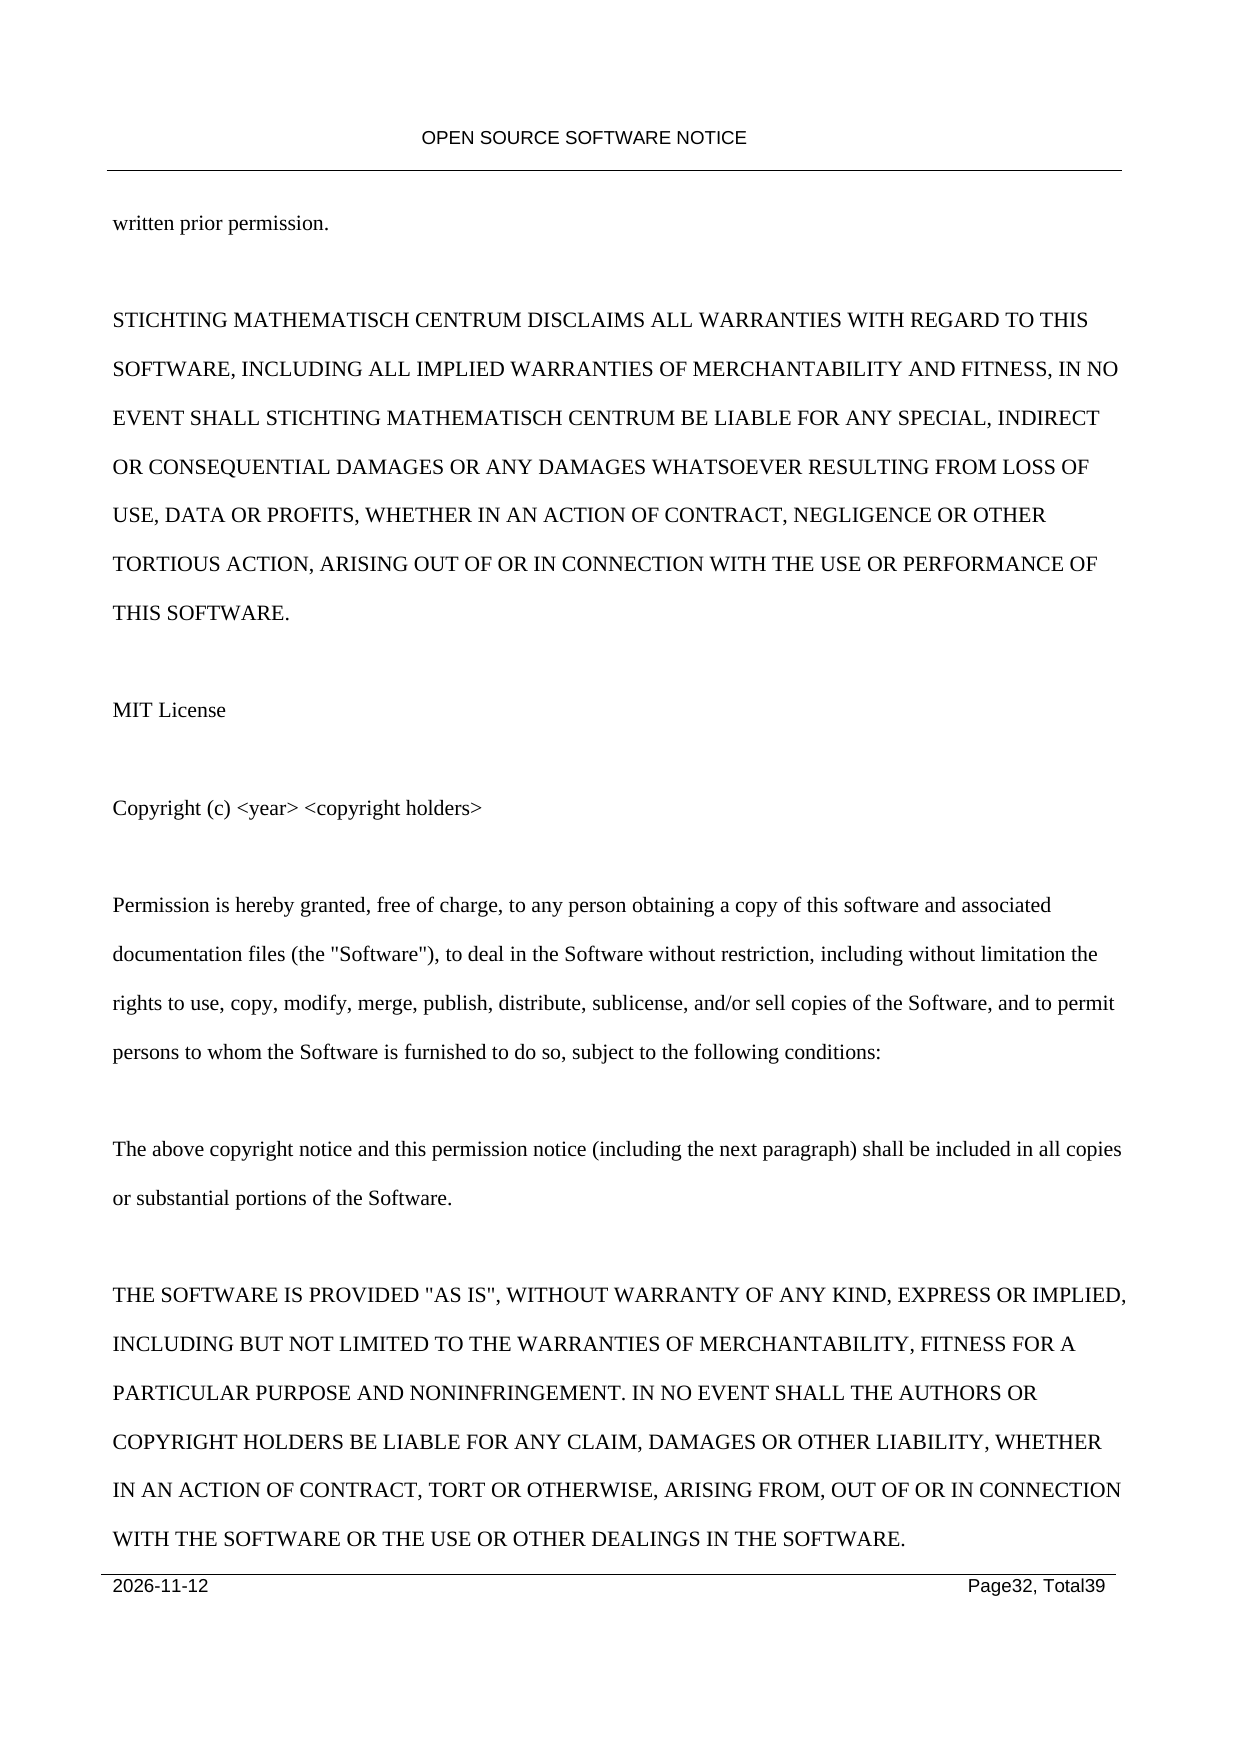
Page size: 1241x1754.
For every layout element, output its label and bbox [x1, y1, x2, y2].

text [112, 206, 1128, 1555]
